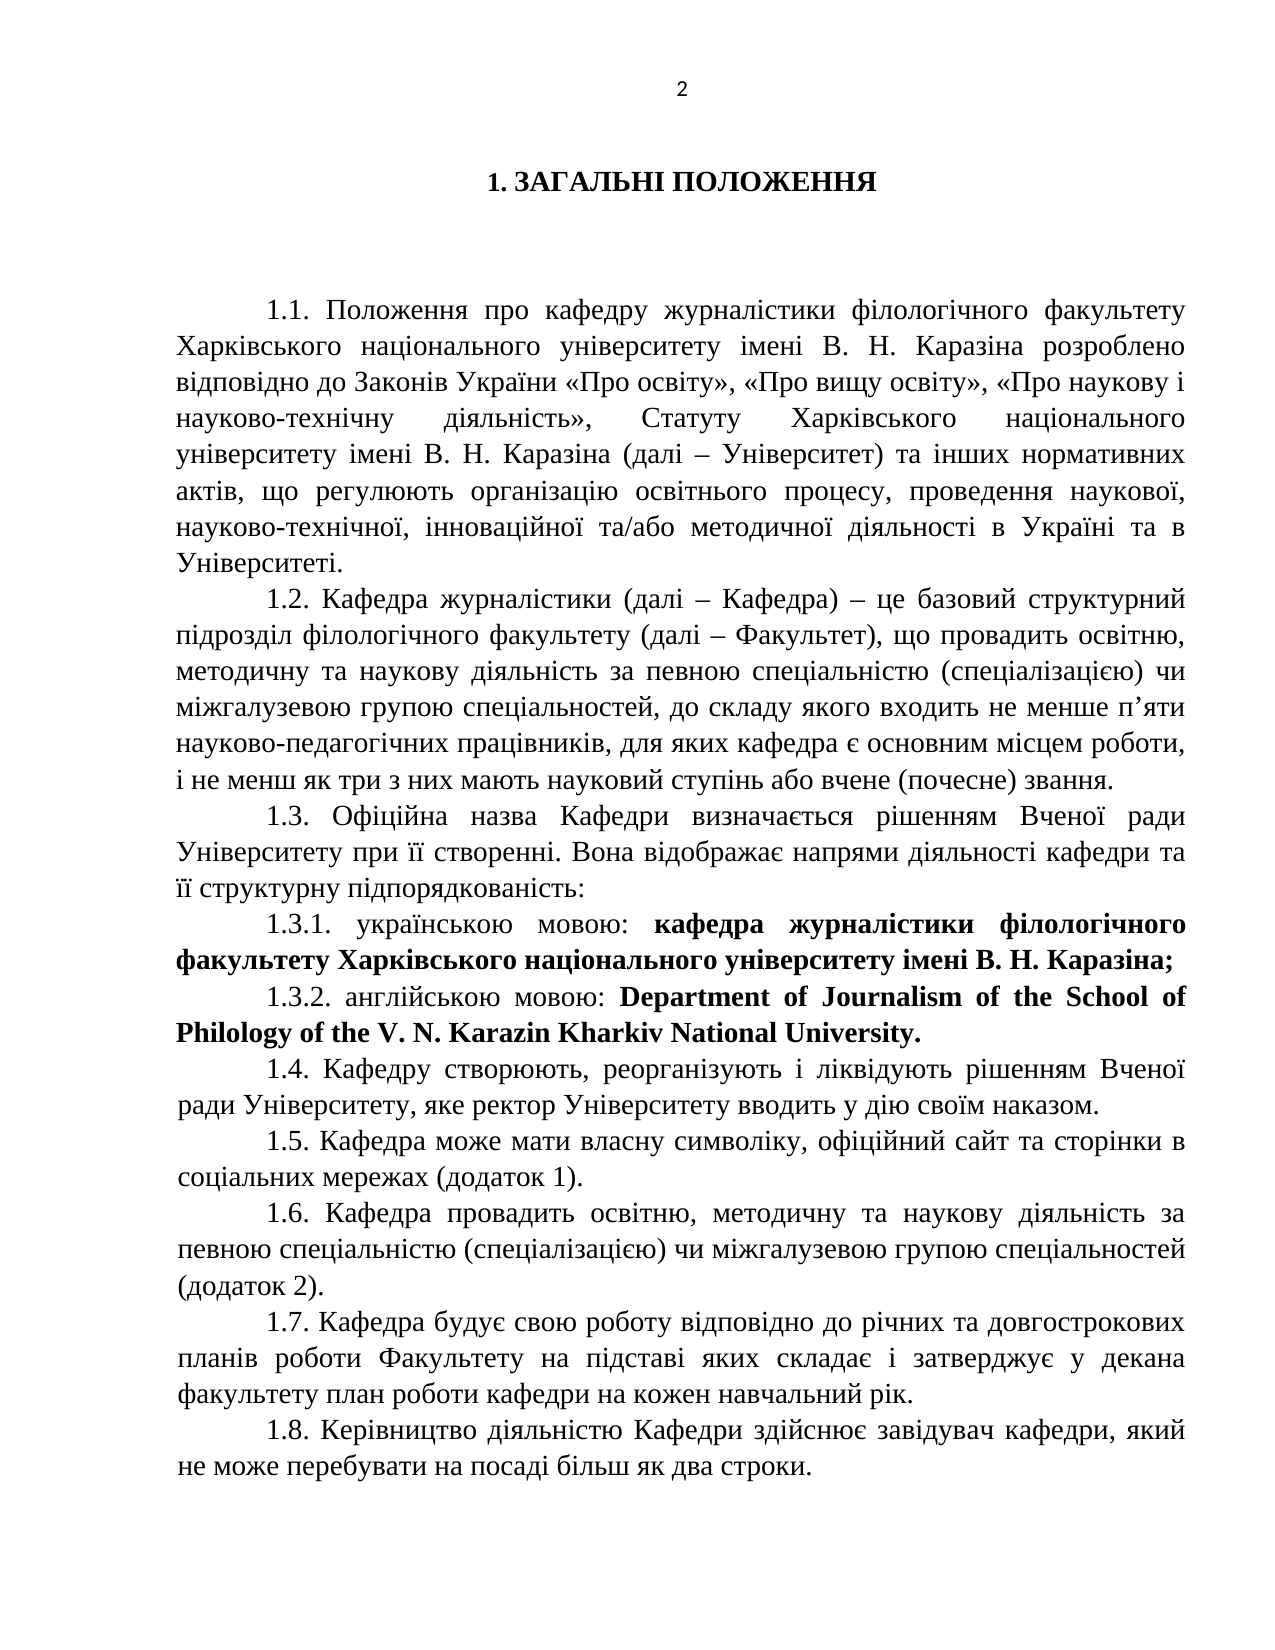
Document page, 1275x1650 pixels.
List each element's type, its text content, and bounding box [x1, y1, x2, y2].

text 1.7. Кафедра будує свою роботу відповідно до річних та довгострокових планів роботи Факультету на підставі яких складає і затверджує у декана факультету план роботи кафедри на кожен навчальний рік. [177, 1304, 1186, 1410]
text 1.5. Кафедра може мати власну символіку, офіційний сайт та сторінки в соціальних мережах (додаток 1). [177, 1123, 1186, 1193]
text 1.4. Кафедру створюють, реорганізують і ліквідують рішенням Вченої ради Університету, яке ректор Університету вводить у дію своїм наказом. [177, 1051, 1186, 1121]
text 1.2. Кафедра журналістики (далі – Кафедра) – це базовий структурний підрозділ філологічного факультету (далі – Факультет), що провадить освітню, методичну та наукову діяльність за певною спеціальністю (спеціалізацією) чи міжгалузевою групою спеціальностей, до складу якого входить не менше п’яти науково-педагогічних працівників, для яких кафедра є основним місцем роботи, і не менш як три з них мають науковий ступінь або вчене (почесне) звання. [176, 581, 1186, 795]
text 1.3. Офіційна назва Кафедри визначається рішенням Вченої ради Університету при її створенні. Вона відображає напрями діяльності кафедри та її структурну підпорядкованість: [176, 798, 1186, 904]
text 1.3.1. українською мовою: кафедра журналістики філологічного факультету Харківського національного університету імені В. Н. Каразіна; [176, 906, 1186, 976]
subtitle 1. ЗАГАЛЬНІ ПОЛОЖЕННЯ [177, 164, 1186, 197]
text 1.6. Кафедра провадить освітню, методичну та наукову діяльність за певною спеціальністю (спеціалізацією) чи міжгалузевою групою спеціальностей (додаток 2). [177, 1196, 1186, 1301]
text 1.8. Керівництво діяльністю Кафедри здійснює завідувач кафедри, який не може перебувати на посаді більш як два строки. [177, 1412, 1186, 1482]
text 1.3.2. англійською мовою: Department of Journalism of the School of Philology of the V. N. Karazin Kharkiv National University. [176, 979, 1186, 1048]
text 1.1. Положення про кафедру журналістики філологічного факультету Харківського національного університету імені В. Н. Каразіна розроблено відповідно до Законів України «Про освіту», «Про вищу освіту», «Про наукову і науково-технічну діяльність», Статуту Харківського національного університету імені В. Н. Каразіна (далі – Університет) та інших нормативних актів, що регулюють організацію освітнього процесу, проведення наукової, науково-технічної, інноваційної та/або методичної діяльності в Україні та в Університеті. [176, 292, 1186, 578]
